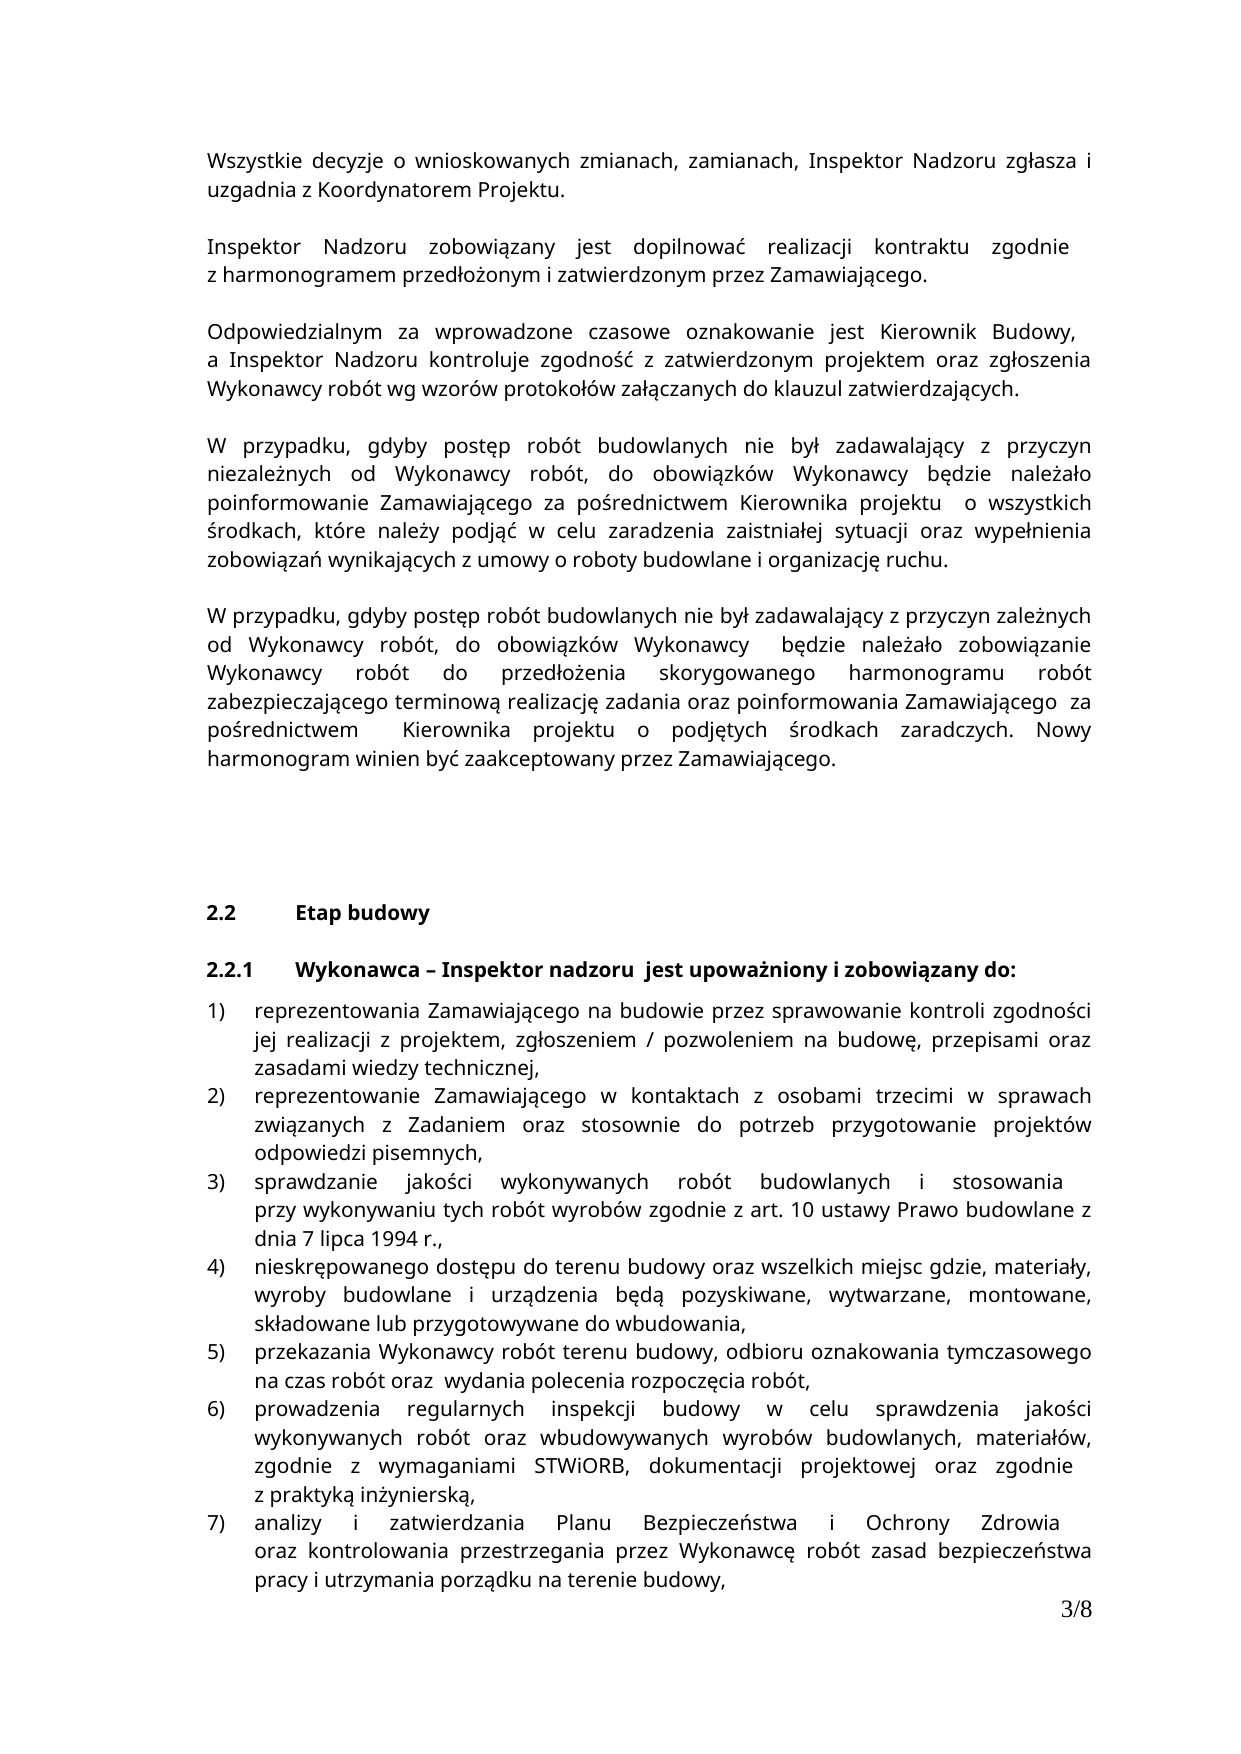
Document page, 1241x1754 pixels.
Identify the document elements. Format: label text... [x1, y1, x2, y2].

text Inspektor Nadzoru zobowiązany jest dopilnować realizacji kontraktu zgodnie z harmonogramem przedłożonym i zatwierdzonym przez Zamawiającego. [207, 232, 1092, 289]
list przekazania Wykonawcy robót terenu budowy, odbioru oznakowania tymczasowego na czas robót oraz wydania polecenia rozpoczęcia robót, [207, 1337, 1092, 1394]
list analizy i zatwierdzania Planu Bezpieczeństwa i Ochrony Zdrowia oraz kontrolowania przestrzegania przez Wykonawcę robót zasad bezpieczeństwa pracy i utrzymania porządku na terenie budowy, [207, 1508, 1092, 1593]
text W przypadku, gdyby postęp robót budowlanych nie był zadawalający z przyczyn zależnych od Wykonawcy robót, do obowiązków Wykonawcy będzie należało zobowiązanie Wykonawcy robót do przedłożenia skorygowanego harmonogramu robót zabezpieczającego terminową realizację zadania oraz poinformowania Zamawiającego za pośrednictwem Kierownika projektu o podjętych środkach zaradczych. Nowy harmonogram winien być zaakceptowany przez Zamawiającego. [207, 602, 1092, 772]
list sprawdzanie jakości wykonywanych robót budowlanych i stosowania przy wykonywaniu tych robót wyrobów zgodnie z art. 10 ustawy Prawo budowlane z dnia 7 lipca 1994 r., [207, 1167, 1092, 1252]
text 2.2.1 Wykonawca – Inspektor nadzoru jest upoważniony i zobowiązany do: [206, 955, 1092, 984]
list nieskrępowanego dostępu do terenu budowy oraz wszelkich miejsc gdzie, materiały, wyroby budowlane i urządzenia będą pozyskiwane, wytwarzane, montowane, składowane lub przygotowywane do wbudowania, [207, 1252, 1092, 1337]
text Odpowiedzialnym za wprowadzone czasowe oznakowanie jest Kierownik Budowy, a Inspektor Nadzoru kontroluje zgodność z zatwierdzonym projektem oraz zgłoszenia Wykonawcy robót wg wzorów protokołów załączanych do klauzul zatwierdzających. [207, 317, 1092, 402]
list prowadzenia regularnych inspekcji budowy w celu sprawdzenia jakości wykonywanych robót oraz wbudowywanych wyrobów budowlanych, materiałów, zgodnie z wymaganiami STWiORB, dokumentacji projektowej oraz zgodnie z praktyką inżynierską, [207, 1394, 1092, 1508]
text 2.2 Etap budowy [148, 898, 1092, 927]
list reprezentowanie Zamawiającego w kontaktach z osobami trzecimi w sprawach związanych z Zadaniem oraz stosownie do potrzeb przygotowanie projektów odpowiedzi pisemnych, [207, 1082, 1092, 1167]
text W przypadku, gdyby postęp robót budowlanych nie był zadawalający z przyczyn niezależnych od Wykonawcy robót, do obowiązków Wykonawcy będzie należało poinformowanie Zamawiającego za pośrednictwem Kierownika projektu o wszystkich środkach, które należy podjąć w celu zaradzenia zaistniałej sytuacji oraz wypełnienia zobowiązań wynikających z umowy o roboty budowlane i organizację ruchu. [207, 431, 1092, 573]
text Wszystkie decyzje o wnioskowanych zmianach, zamianach, Inspektor Nadzoru zgłasza i uzgadnia z Koordynatorem Projektu. [207, 147, 1092, 203]
list reprezentowania Zamawiającego na budowie przez sprawowanie kontroli zgodności jej realizacji z projektem, zgłoszeniem / pozwoleniem na budowę, przepisami oraz zasadami wiedzy technicznej, [207, 996, 1092, 1082]
